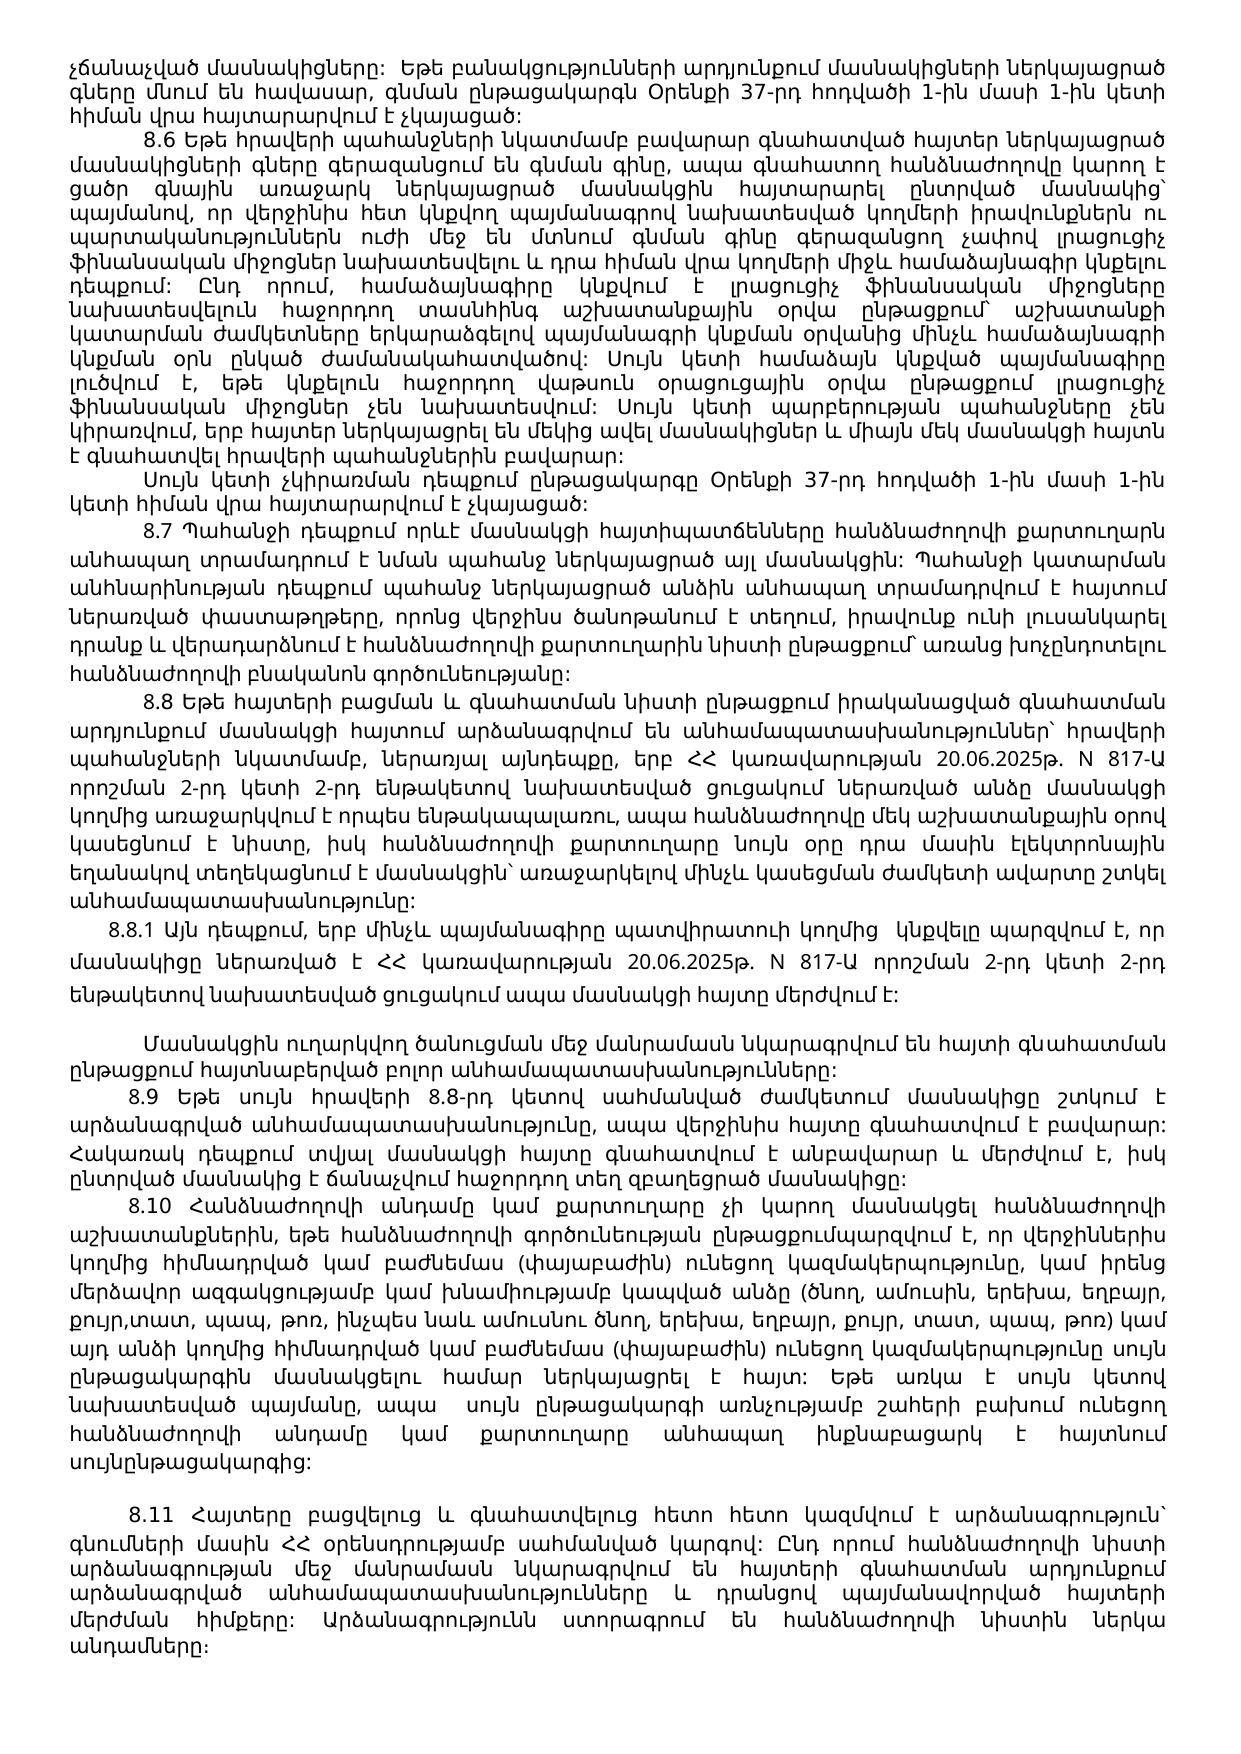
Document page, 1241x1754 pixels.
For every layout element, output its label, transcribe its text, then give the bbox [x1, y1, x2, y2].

text 8.11 Հայտերը բացվելուց և գնահատվելուց հետո հետո կազմվում է արձանագրություն` գնումների մասին ՀՀ օրենսդրությամբ սահմանված կարգով: Ընդ որում հանձնաժողովի նիստի արձանագրության մեջ մանրամասն նկարագրվում են հայտերի գնահատման արդյունքում արձանագրված անհամապատասխանությունները և դրանցով պայմանավորված հայտերի մերժման հիմքերը: Արձանագրությունն ստորագրում են հանձնաժողովի նիստին ներկա անդամները։ [69, 1500, 1167, 1658]
text 8.7 Պահանջի դեպքում որևէ մասնակցի հայտիպատճենները հանձնաժողովի քարտուղարն անհապաղ տրամադրում է նման պահանջ ներկայացրած այլ մասնակցին: Պահանջի կատարման անհնարինության դեպքում պահանջ ներկայացրած անձին անհապաղ տրամադրվում է հայտում ներառված փաստաթղթերը, որոնց վերջինս ծանոթանում է տեղում, իրավունք ունի լուսանկարել դրանք և վերադարձնում է հանձնաժողովի քարտուղարին նիստի ընթացքում՝ առանց խոչընդոտելու հանձնաժողովի բնականոն գործունեությանը: [69, 517, 1167, 687]
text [69, 56, 1167, 128]
text 8.9 Եթե սույն հրավերի 8.8-րդ կետով սահմանված ժամկետում մասնակիցը շտկում է արձանագրված անհամապատասխանությունը, ապա վերջինիս հայտը գնահատվում է բավարար: Հակառակ դեպքում տվյալ մասնակցի հայտը գնահատվում է անբավարար և մերժվում է, իսկ ընտրված մասնակից է ճանաչվում հաջորդող տեղ զբաղեցրած մասնակիցը: [69, 1082, 1167, 1192]
text 8.8.1 Այն դեպքում, երբ մինչև պայմանագիրը պատվիրատուի կողմից կնքվելը պարզվում է, որ մասնակիցը ներառված է ՀՀ կառավարության 20.06.2025թ. N 817-Ա որոշման 2-րդ կետի 2-րդ ենթակետով նախատեսված ցուցակում ապա մասնակցի հայտը մերժվում է: [69, 915, 1167, 1008]
text 8.8 Եթե հայտերի բացման և գնահատման նիստի ընթացքում իրականացված գնահատման արդյունքում մասնակցի հայտում արձանագրվում են անհամապատասխանություններ՝ հրավերի պահանջների նկատմամբ, ներառյալ այնդեպքը, երբ ՀՀ կառավարության 20.06.2025թ. N 817-Ա որոշման 2-րդ կետի 2-րդ ենթակետով նախատեսված ցուցակում ներառված անձը մասնակցի կողմից առաջարկվում է որպես ենթակապալառու, ապա հանձնաժողովը մեկ աշխատանքային օրով կասեցնում է նիստը, իսկ հանձնաժողովի քարտուղարը նույն օրը դրա մասին էլեկտրոնային եղանակով տեղեկացնում է մասնակցին՝ առաջարկելով մինչև կասեցման ժամկետի ավարտը շտկել անհամապատասխանությունը: [69, 687, 1167, 915]
text Սույն կետի չկիրառման դեպքում ընթացակարգը Օրենքի 37-րդ հոդվածի 1-ին մասի 1-ին կետի հիման վրա հայտարարվում է չկայացած: [69, 468, 1167, 517]
text 8.6 Եթե հրավերի պահանջների նկատմամբ բավարար գնահատված հայտեր ներկայացրած մասնակիցների գները գերազանցում են գնման գինը, ապա գնահատող հանձնաժողովը կարող է ցածր գնային առաջարկ ներկայացրած մասնակցին հայտարարել ընտրված մասնակից՝ պայմանով, որ վերջինիս հետ կնքվող պայմանագրով նախատեսված կողմերի իրավունքներն ու պարտականություններն ուժի մեջ են մտնում գնման գինը գերազանցող չափով լրացուցիչ ֆինանսական միջոցներ նախատեսվելու և դրա հիման վրա կողմերի միջև համաձայնագիր կնքելու դեպքում: Ընդ որում, համաձայնագիրը կնքվում է լրացուցիչ ֆինանսական միջոցները նախատեսվելուն հաջորդող տասնհինգ աշխատանքային օրվա ընթացքում՝ աշխատանքի կատարման ժամկետները երկարաձգելով պայմանագրի կնքման օրվանից մինչև համաձայնագրի կնքման օրն ընկած ժամանակահատվածով: Սույն կետի համաձայն կնքված պայմանագիրը լուծվում է, եթե կնքելուն հաջորդող վաթսուն օրացուցային օրվա ընթացքում լրացուցիչ ֆինանսական միջոցներ չեն նախատեսվում: Սույն կետի պարբերության պահանջները չեն կիրառվում, երբ հայտեր ներկայացրել են մեկից ավել մասնակիցներ և միայն մեկ մասնակցի հայտն է գնահատվել հրավերի պահանջներին բավարար: [69, 128, 1167, 468]
text 8.10 Հանձնաժողովի անդամը կամ քարտուղարը չի կարող մասնակցել հանձնաժողովի աշխատանքներին, եթե հանձնաժողովի գործունեության ընթացքումպարզվում է, որ վերջիններիս կողմից հիմնադրված կամ բաժնեմաս (փայաբաժին) ունեցող կազմակերպությունը, կամ իրենց մերձավոր ազգակցությամբ կամ խնամիությամբ կապված անձը (ծնող, ամուսին, երեխա, եղբայր, քույր,տատ, պապ, թոռ, ինչպես նաև ամուսնու ծնող, երեխա, եղբայր, քույր, տատ, պապ, թոռ) կամ այդ անձի կողմից հիմնադրված կամ բաժնեմաս (փայաբաժին) ունեցող կազմակերպությունը սույն ընթացակարգին մասնակցելու համար ներկայացրել է հայտ: Եթե առկա է սույն կետով նախատեսված պայմանը, ապա սույն ընթացակարգի առնչությամբ շահերի բախում ունեցող հանձնաժողովի անդամը կամ քարտուղարը անհապաղ ինքնաբացարկ է հայտնում սույնընթացակարգից: [69, 1192, 1167, 1476]
text Մասնակցին ուղարկվող ծանուցման մեջ մանրամասն նկարագրվում են հայտի գնահատման ընթացքում հայտնաբերված բոլոր անհամապատասխանությունները: [69, 1029, 1167, 1082]
